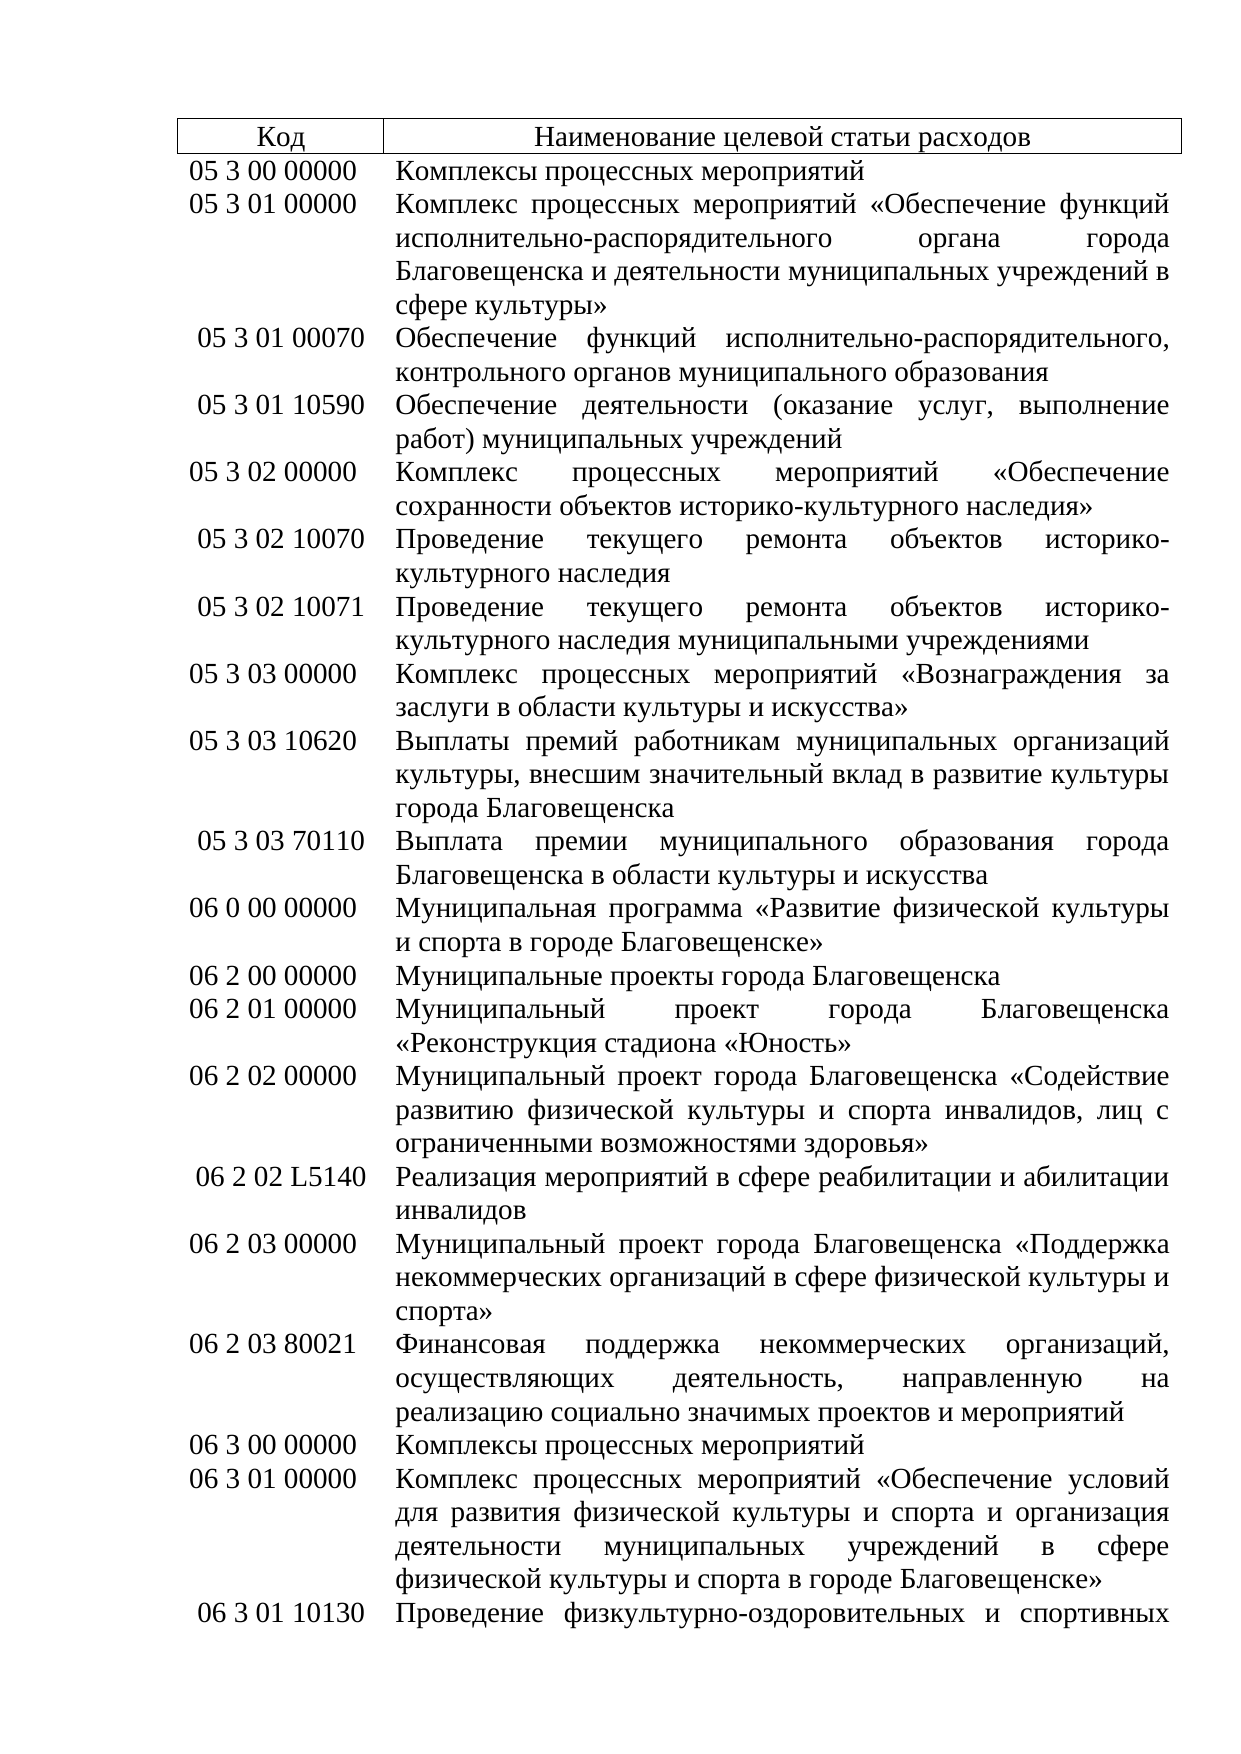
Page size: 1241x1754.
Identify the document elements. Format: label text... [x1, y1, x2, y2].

table_cell Выплаты премий работникам муниципальных организаций культуры, внесшим значительный вклад в развитие культуры города Благовещенска [384, 723, 1181, 823]
table_cell 06 2 00 00000 [178, 958, 384, 991]
table_cell Выплата премии муниципального образования города Благовещенска в области культуры и искусства [384, 824, 1181, 891]
table_cell Проведение текущего ремонта объектов историко-культурного наследия [384, 522, 1181, 589]
table_cell 05 3 01 00000 [178, 186, 384, 320]
table_cell Муниципальная программа «Развитие физической культуры и спорта в городе Благовещенске» [384, 891, 1181, 958]
table_cell 06 3 01 10130 [178, 1595, 384, 1636]
table_cell 05 3 02 10070 [178, 522, 384, 589]
table_cell 05 3 00 00000 [178, 154, 384, 186]
table_cell Комплекс процессных мероприятий «Обеспечение условий для развития физической культуры и спорта и организация деятельности муниципальных учреждений в сфере физической культуры и спорта в городе Благовещенске» [384, 1461, 1181, 1595]
table_cell 05 3 02 00000 [178, 455, 384, 522]
table_cell Комплекс процессных мероприятий «Обеспечение сохранности объектов историко-культурного наследия» [384, 455, 1181, 522]
table_cell 05 3 02 10071 [178, 589, 384, 656]
table_cell Комплексы процессных мероприятий [384, 1427, 1181, 1461]
table_cell 05 3 03 10620 [178, 723, 384, 823]
table_cell 06 2 02 L5140 [178, 1159, 384, 1226]
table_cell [384, 1595, 1181, 1636]
table_cell Проведение текущего ремонта объектов историко-культурного наследия муниципальными учреждениями [384, 589, 1181, 656]
table_cell 05 3 03 00000 [178, 656, 384, 723]
table_cell Финансовая поддержка некоммерческих организаций, осуществляющих деятельность, направленную на реализацию социально значимых проектов и мероприятий [384, 1327, 1181, 1427]
table_cell Обеспечение функций исполнительно-распорядительного, контрольного органов муниципального образования [384, 320, 1181, 387]
table_cell 05 3 01 00070 [178, 320, 384, 387]
table_cell 06 2 03 80021 [178, 1327, 384, 1427]
table_cell 06 0 00 00000 [178, 891, 384, 958]
table_cell Муниципальный проект города Благовещенска «Содействие развитию физической культуры и спорта инвалидов, лиц с ограниченными возможностями здоровья» [384, 1058, 1181, 1159]
table_header Наименование целевой статьи расходов [384, 119, 1181, 153]
table_cell 05 3 01 10590 [178, 388, 384, 454]
table_cell Обеспечение деятельности (оказание услуг, выполнение работ) муниципальных учреждений [384, 388, 1181, 454]
table_cell Комплексы процессных мероприятий [384, 154, 1181, 186]
table_cell 06 3 01 00000 [178, 1461, 384, 1595]
table_cell 05 3 03 70110 [178, 824, 384, 891]
table_cell Комплекс процессных мероприятий «Вознаграждения за заслуги в области культуры и искусства» [384, 656, 1181, 723]
table_cell 06 2 02 00000 [178, 1058, 384, 1159]
table_cell Муниципальные проекты города Благовещенска [384, 958, 1181, 991]
table_cell Муниципальный проект города Благовещенска «Реконструкция стадиона «Юность» [384, 991, 1181, 1058]
table_cell Муниципальный проект города Благовещенска «Поддержка некоммерческих организаций в сфере физической культуры и спорта» [384, 1226, 1181, 1327]
table_cell Реализация мероприятий в сфере реабилитации и абилитации инвалидов [384, 1159, 1181, 1226]
table_cell 06 3 00 00000 [178, 1427, 384, 1461]
table_cell Комплекс процессных мероприятий «Обеспечение функций исполнительно-распорядительного органа города Благовещенска и деятельности муниципальных учреждений в сфере культуры» [384, 186, 1181, 320]
table_header Код [178, 119, 383, 153]
table_cell 06 2 01 00000 [178, 991, 384, 1058]
table_cell 06 2 03 00000 [178, 1226, 384, 1327]
